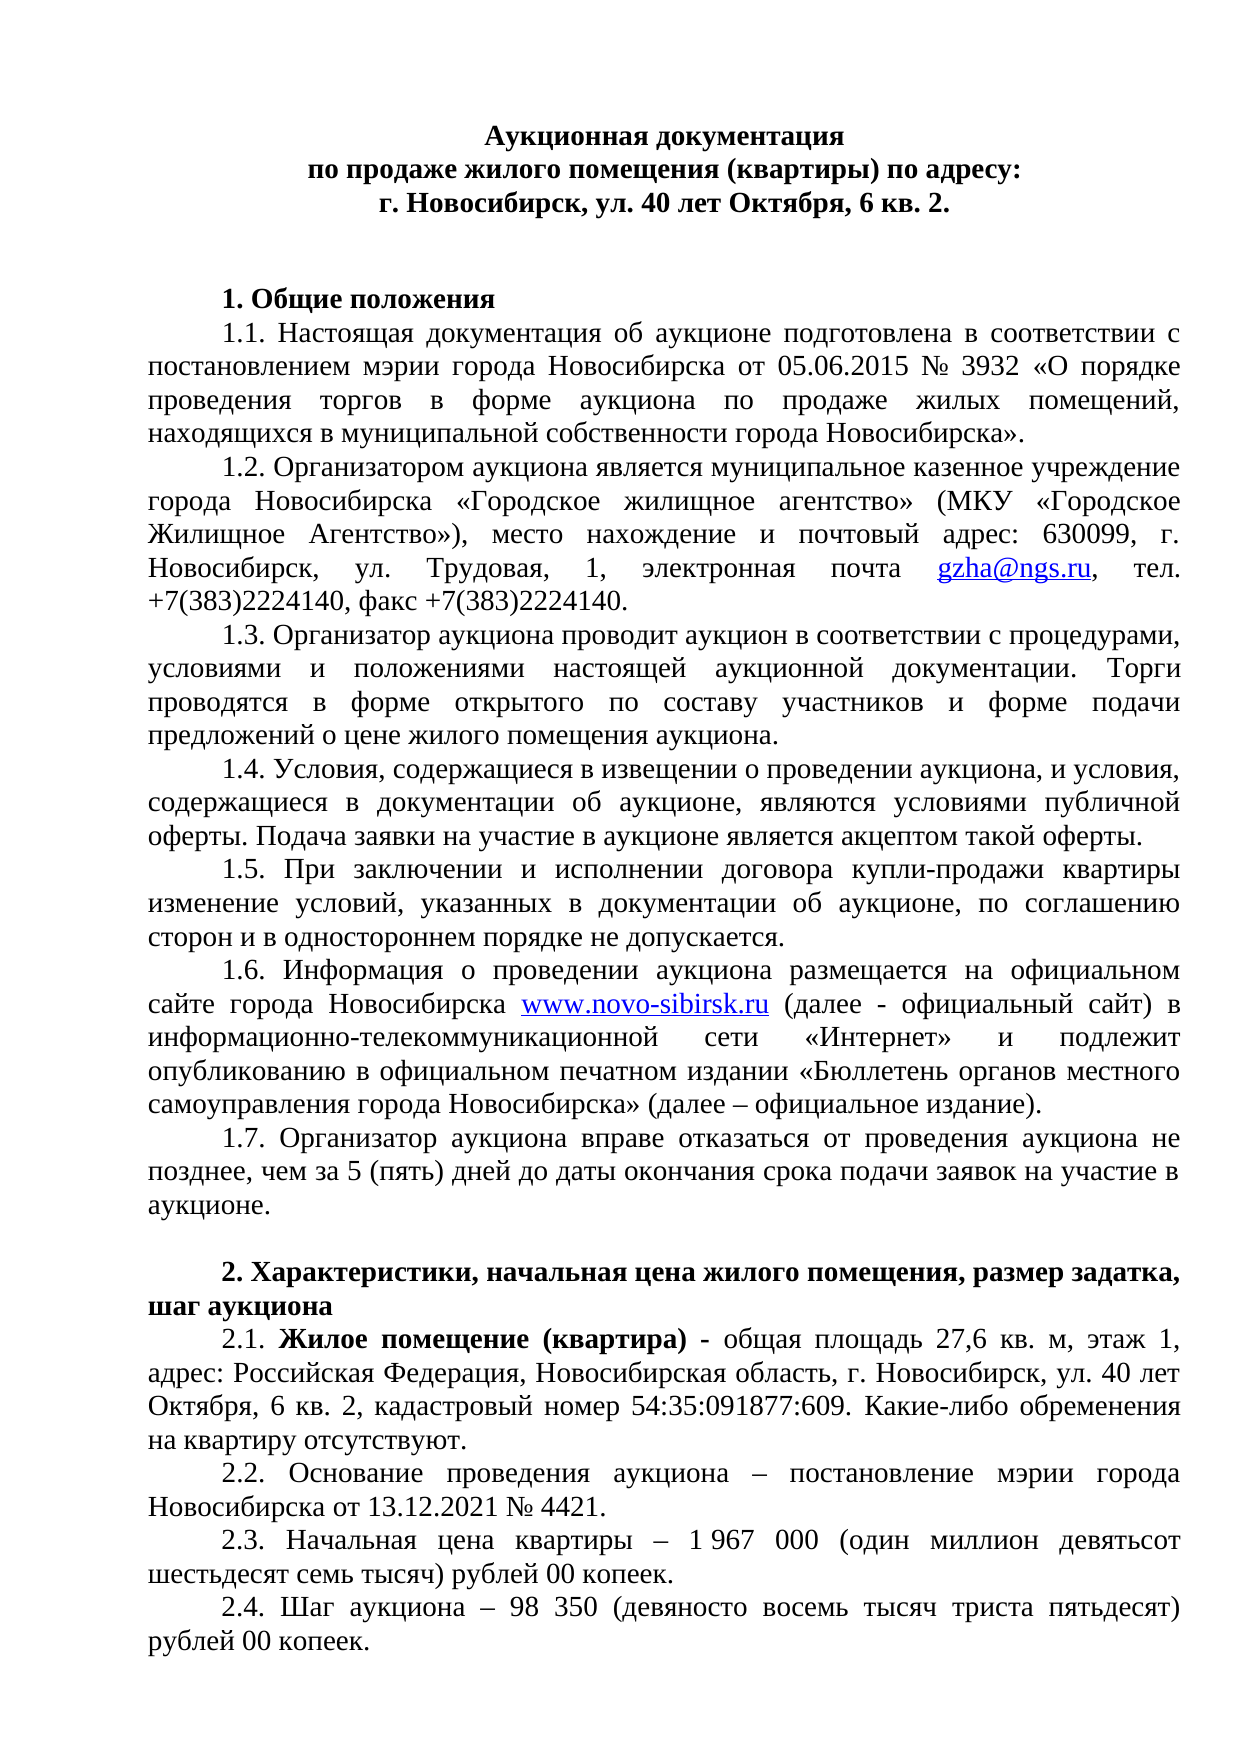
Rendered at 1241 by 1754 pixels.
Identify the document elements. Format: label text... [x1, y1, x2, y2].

text 1.7. Организатор аукциона вправе отказаться от проведения аукциона не позднее, чем за 5 (пять) дней до даты окончания срока подачи заявок на участие в аукционе. [148, 1120, 1181, 1221]
text по продаже жилого помещения (квартиры) по адресу: [148, 152, 1181, 185]
text 1.1. Настоящая документация об аукционе подготовлена в соответствии с постановлением мэрии города Новосибирска от 05.06.2015 № 3932 «О порядке проведения торгов в форме аукциона по продаже жилых помещений, находящихся в муниципальной собственности города Новосибирска». [148, 315, 1181, 449]
text Аукционная документация [148, 118, 1181, 152]
text 1. Общие положения [127, 281, 1181, 315]
text 2.2. Основание проведения аукциона – постановление мэрии города Новосибирска от 13.12.2021 № 4421. [148, 1455, 1181, 1522]
text 1.4. Условия, содержащиеся в извещении о проведении аукциона, и условия, содержащиеся в документации об аукционе, являются условиями публичной оферты. Подача заявки на участие в аукционе является акцептом такой оферты. [148, 751, 1181, 852]
text 2.1. Жилое помещение (квартира) - общая площадь 27,6 кв. м, этаж 1, адрес: Российская Федерация, Новосибирская область, г. Новосибирск, ул. 40 лет Октября, 6 кв. 2, кадастровый номер 54:35:091877:609. Какие-либо обременения на квартиру отсутствуют. [148, 1321, 1181, 1455]
text 1.6. Информация о проведении аукциона размещается на официальном сайте города Новосибирска www.novo-sibirsk.ru (далее - официальный сайт) в информационно-телекоммуникационной сети «Интернет» и подлежит опубликованию в официальном печатном издании «Бюллетень органов местного самоуправления города Новосибирска» (далее – официальное издание). [148, 952, 1181, 1120]
text 2. Характеристики, начальная цена жилого помещения, размер задатка, шаг аукциона [148, 1254, 1181, 1321]
text 2.3. Начальная цена квартиры – 1 967 000 (один миллион девятьсот шестьдесят семь тысяч) рублей 00 копеек. [148, 1522, 1181, 1589]
text 2.4. Шаг аукциона – 98 350 (девяносто восемь тысяч триста пятьдесят) рублей 00 копеек. [148, 1589, 1181, 1657]
text 1.3. Организатор аукциона проводит аукцион в соответствии с процедурами, условиями и положениями настоящей аукционной документации. Торги проводятся в форме открытого по составу участников и форме подачи предложений о цене жилого помещения аукциона. [148, 617, 1181, 751]
text 1.5. При заключении и исполнении договора купли-продажи квартиры изменение условий, указанных в документации об аукционе, по соглашению сторон и в одностороннем порядке не допускается. [148, 852, 1181, 952]
text г. Новосибирск, ул. 40 лет Октября, 6 кв. 2. [148, 185, 1181, 219]
text 1.2. Организатором аукциона является муниципальное казенное учреждение города Новосибирска «Городское жилищное агентство» (МКУ «Городское Жилищное Агентство»), место нахождение и почтовый адрес: 630099, г. Новосибирск, ул. Трудовая, 1, электронная почта gzha@ngs.ru, тел. +7(383)2224140, факс +7(383)2224140. [148, 449, 1181, 617]
